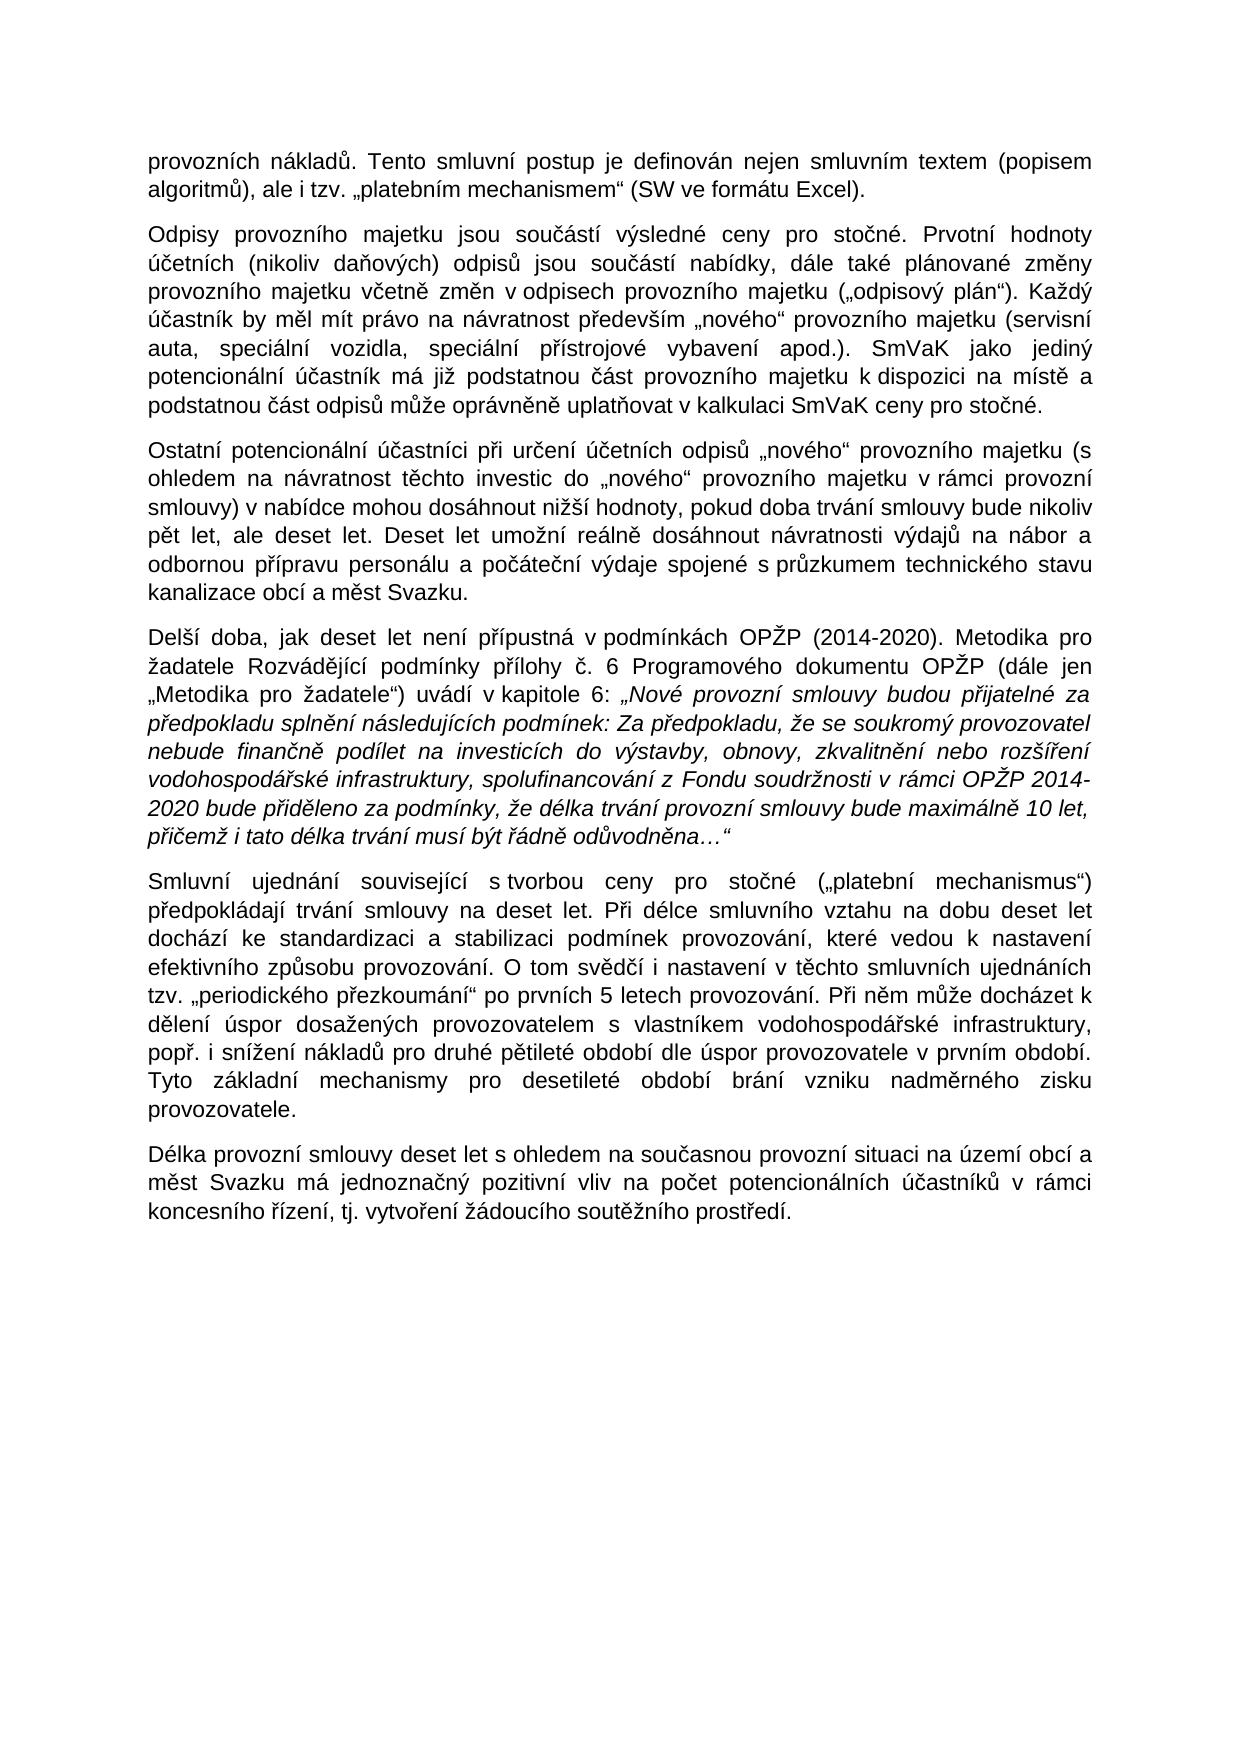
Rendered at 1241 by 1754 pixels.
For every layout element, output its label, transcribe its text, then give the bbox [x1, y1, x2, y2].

text Smluvní ujednání související s tvorbou ceny pro stočné („platební mechanismus“) předpokládají trvání smlouvy na deset let. Při délce smluvního vztahu na dobu deset let dochází ke standardizaci a stabilizaci podmínek provozování, které vedou k nastavení efektivního způsobu provozování. O tom svědčí i nastavení v těchto smluvních ujednáních tzv. „periodického přezkoumání“ po prvních 5 letech provozování. Při něm může docházet k dělení úspor dosažených provozovatelem s vlastníkem vodohospodářské infrastruktury, popř. i snížení nákladů pro druhé pětileté období dle úspor provozovatele v prvním období. Tyto základní mechanismy pro desetileté období brání vzniku nadměrného zisku provozovatele. [148, 868, 1093, 1122]
text Odpisy provozního majetku jsou součástí výsledné ceny pro stočné. Prvotní hodnoty účetních (nikoliv daňových) odpisů jsou součástí nabídky, dále také plánované změny provozního majetku včetně změn v odpisech provozního majetku („odpisový plán“). Každý účastník by měl mít právo na návratnost především „nového“ provozního majetku (servisní auta, speciální vozidla, speciální přístrojové vybavení apod.). SmVaK jako jediný potencionální účastník má již podstatnou část provozního majetku k dispozici na místě a podstatnou část odpisů může oprávněně uplatňovat v kalkulaci SmVaK ceny pro stočné. [148, 221, 1093, 418]
text Ostatní potencionální účastníci při určení účetních odpisů „nového“ provozního majetku (s ohledem na návratnost těchto investic do „nového“ provozního majetku v rámci provozní smlouvy) v nabídce mohou dosáhnout nižší hodnoty, pokud doba trvání smlouvy bude nikoliv pět let, ale deset let. Deset let umožní reálně dosáhnout návratnosti výdajů na nábor a odbornou přípravu personálu a počáteční výdaje spojené s průzkumem technického stavu kanalizace obcí a měst Svazku. [148, 437, 1093, 605]
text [148, 148, 1093, 202]
text Délka provozní smlouvy deset let s ohledem na současnou provozní situaci na území obcí a měst Svazku má jednoznačný pozitivní vliv na počet potencionálních účastníků v rámci koncesního řízení, tj. vytvoření žádoucího soutěžního prostředí. [148, 1141, 1093, 1224]
text Delší doba, jak deset let není přípustná v podmínkách OPŽP (2014-2020). Metodika pro žadatele Rozvádějící podmínky přílohy č. 6 Programového dokumentu OPŽP (dále jen „Metodika pro žadatele“) uvádí v kapitole 6: „Nové provozní smlouvy budou přijatelné za předpokladu splnění následujících podmínek: Za předpokladu, že se soukromý provozovatel nebude finančně podílet na investicích do výstavby, obnovy, zkvalitnění nebo rozšíření vodohospodářské infrastruktury, spolufinancování z Fondu soudržnosti v rámci OPŽP 2014-2020 bude přiděleno za podmínky, že délka trvání provozní smlouvy bude maximálně 10 let, přičemž i tato délka trvání musí být řádně odůvodněna…“ [148, 624, 1093, 849]
